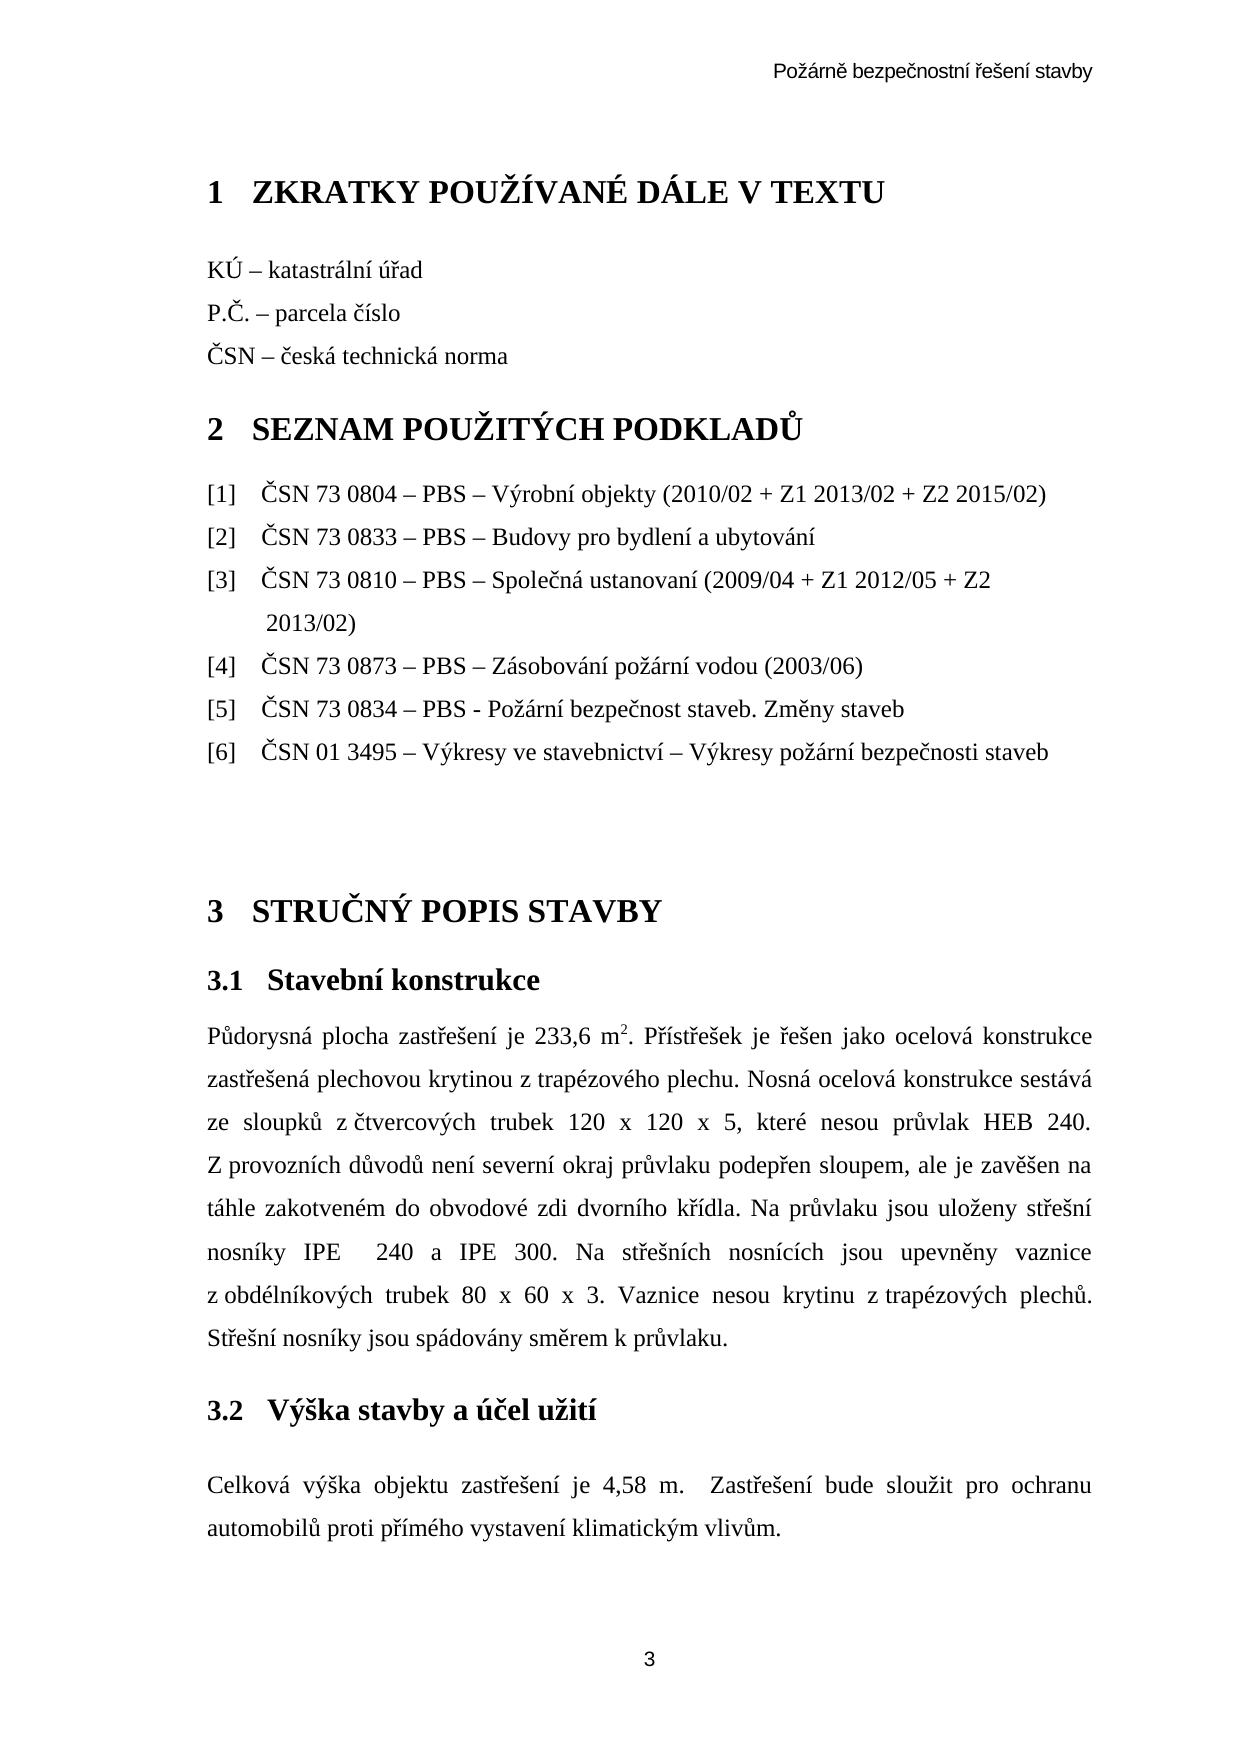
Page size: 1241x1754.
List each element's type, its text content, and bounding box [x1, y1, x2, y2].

text [6] ČSN 01 3495 – Výkresy ve stavebnictví – Výkresy požární bezpečnosti staveb [207, 737, 1092, 766]
subtitle STRUČNÝ POPIS STAVBY [207, 892, 1092, 930]
text [5] ČSN 73 0834 – PBS - Požární bezpečnost staveb. Změny staveb [207, 694, 1092, 723]
text [3] ČSN 73 0810 – PBS – Společná ustanovaní (2009/04 + Z1 2012/05 + Z2 [207, 565, 1092, 594]
subtitle ZKRATKY POUŽÍVANÉ DÁLE V TEXTU [207, 173, 1092, 211]
text [1] ČSN 73 0804 – PBS – Výrobní objekty (2010/02 + Z1 2013/02 + Z2 2015/02) [207, 479, 1092, 507]
text KÚ – katastrální úřad [207, 255, 1092, 284]
text P.Č. – parcela číslo [207, 298, 1092, 327]
subtitle Výška stavby a účel užití [207, 1391, 1092, 1427]
subtitle SEZNAM POUŽITÝCH PODKLADŮ [207, 409, 1092, 448]
text [2] ČSN 73 0833 – PBS – Budovy pro bydlení a ubytování [207, 522, 1092, 551]
text Celková výška objektu zastřešení je 4,58 m. Zastřešení bude sloužit pro ochranu automobilů proti přímého vystavení klimatickým vlivům. [207, 1470, 1092, 1542]
subtitle Stavební konstrukce [207, 961, 1092, 997]
text Půdorysná plocha zastřešení je 233,6 m2. Přístřešek je řešen jako ocelová konstrukce zastřešená plechovou krytinou z trapézového plechu. Nosná ocelová konstrukce sestává ze sloupků z čtvercových trubek 120 x 120 x 5, které nesou průvlak HEB 240. Z provozních důvodů není severní okraj průvlaku podepřen sloupem, ale je zavěšen na táhle zakotveném do obvodové zdi dvorního křídla. Na průvlaku jsou uloženy střešní nosníky IPE IPE 300. Na střešních nosnících jsou upevněny vaznice z obdélníkových trubek 80 x 60 x 3. Vaznice nesou krytinu z trapézových plechů. Střešní nosníky jsou spádovány směrem k průvlaku. [207, 1021, 1092, 1352]
text 2013/02) [207, 608, 1092, 637]
text ČSN – česká technická norma [207, 341, 1092, 370]
text [4] ČSN 73 0873 – PBS – Zásobování požární vodou (2003/06) [207, 651, 1092, 680]
